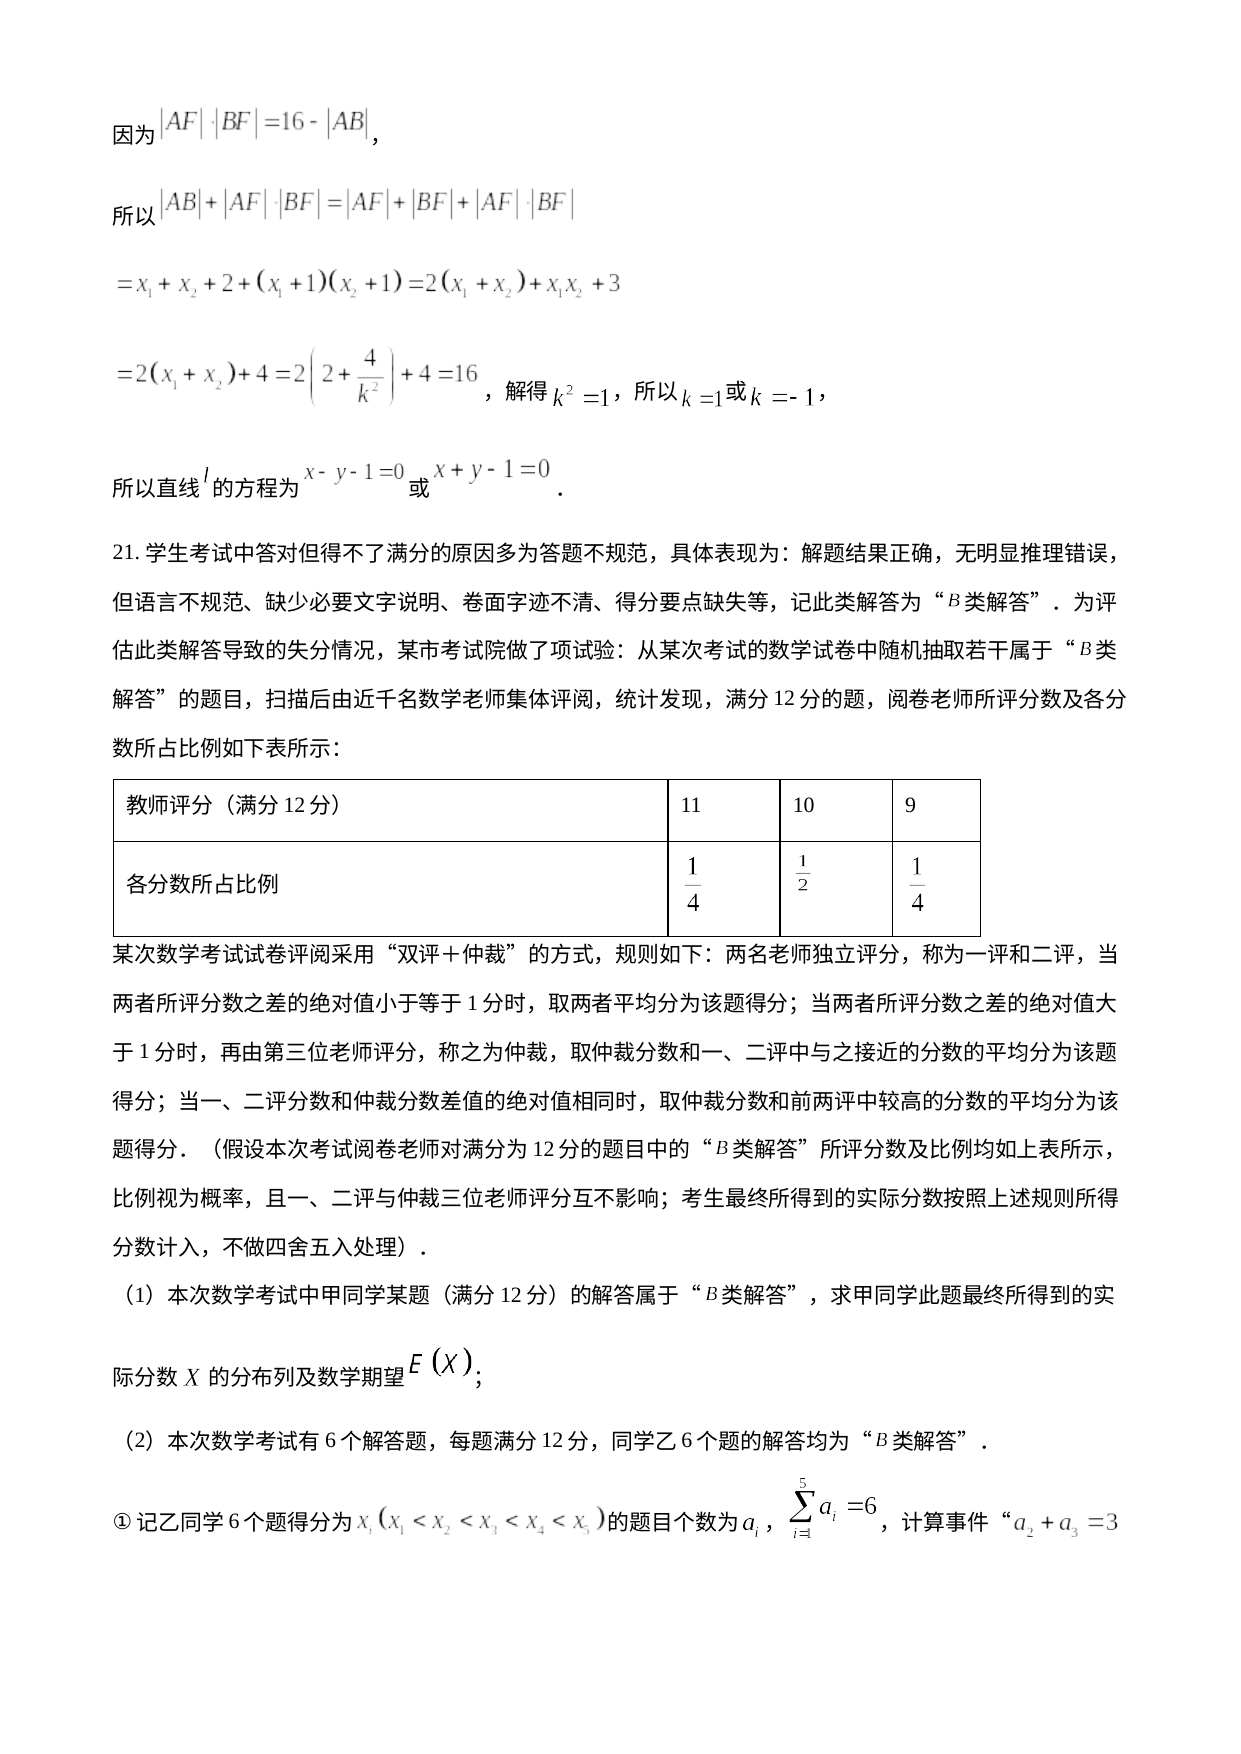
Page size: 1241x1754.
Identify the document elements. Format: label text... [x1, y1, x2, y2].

table_cell [893, 842, 980, 936]
table_header 教师评分（满分12分） [114, 780, 667, 841]
text 所以直线的方程为或． [112, 454, 1128, 519]
table_cell 各分数所占比例 [114, 842, 667, 936]
table_cell [669, 842, 779, 936]
table_header 9 [893, 780, 980, 841]
table_header 11 [669, 780, 779, 841]
text （2）本次数学考试有6个解答题，每题满分12分，同学乙6个题的解答均为“类解答”． [112, 1424, 1128, 1456]
text 因为， [112, 102, 1128, 167]
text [112, 1472, 1128, 1569]
table_cell [781, 842, 892, 936]
text 某次数学考试试卷评阅采用“双评＋仲裁”的方式，规则如下：两名老师独立评分，称为一评和二评，当两者所评分数之差的绝对值小于等于1分时，取两者平均分为该题得分；当两者所评分数之差的绝对值大于1分时，再由第三位老师评分，称之为仲裁，取仲裁分数和一、二评中与之接近的分数的平均分为该题得分；当一、二评分数和仲裁分数差值的绝对值相同时，取仲裁分数和前两评中较高的分数的平均分为该题得分．（假设本次考试阅卷老师对满分为12分的题目中的“类解答”所评分数及比例均如上表所示，比例视为概率，且一、二评与仲裁三位老师评分互不影响；考生最终所得到的实际分数按照上述规则所得分数计入，不做四舍五入处理）． [112, 937, 1128, 1262]
text 所以 [112, 183, 1128, 248]
text ，解得，所以或， [112, 341, 1128, 439]
text （1）本次数学考试中甲同学某题（满分12分）的解答属于“类解答”，求甲同学此题最终所得到的实际分数的分布列及数学期望； [112, 1278, 1128, 1408]
text 21. 学生考试中答对但得不了满分的原因多为答题不规范，具体表现为：解题结果正确，无明显推理错误，但语言不规范、缺少必要文字说明、卷面字迹不清、得分要点缺失等，记此类解答为“类解答”．为评估此类解答导致的失分情况，某市考试院做了项试验：从某次考试的数学试卷中随机抽取若干属于“类解答”的题目，扫描后由近千名数学老师集体评阅，统计发现，满分12分的题，阅卷老师所评分数及各分数所占比例如下表所示： [112, 535, 1128, 763]
table_header 10 [781, 780, 892, 841]
